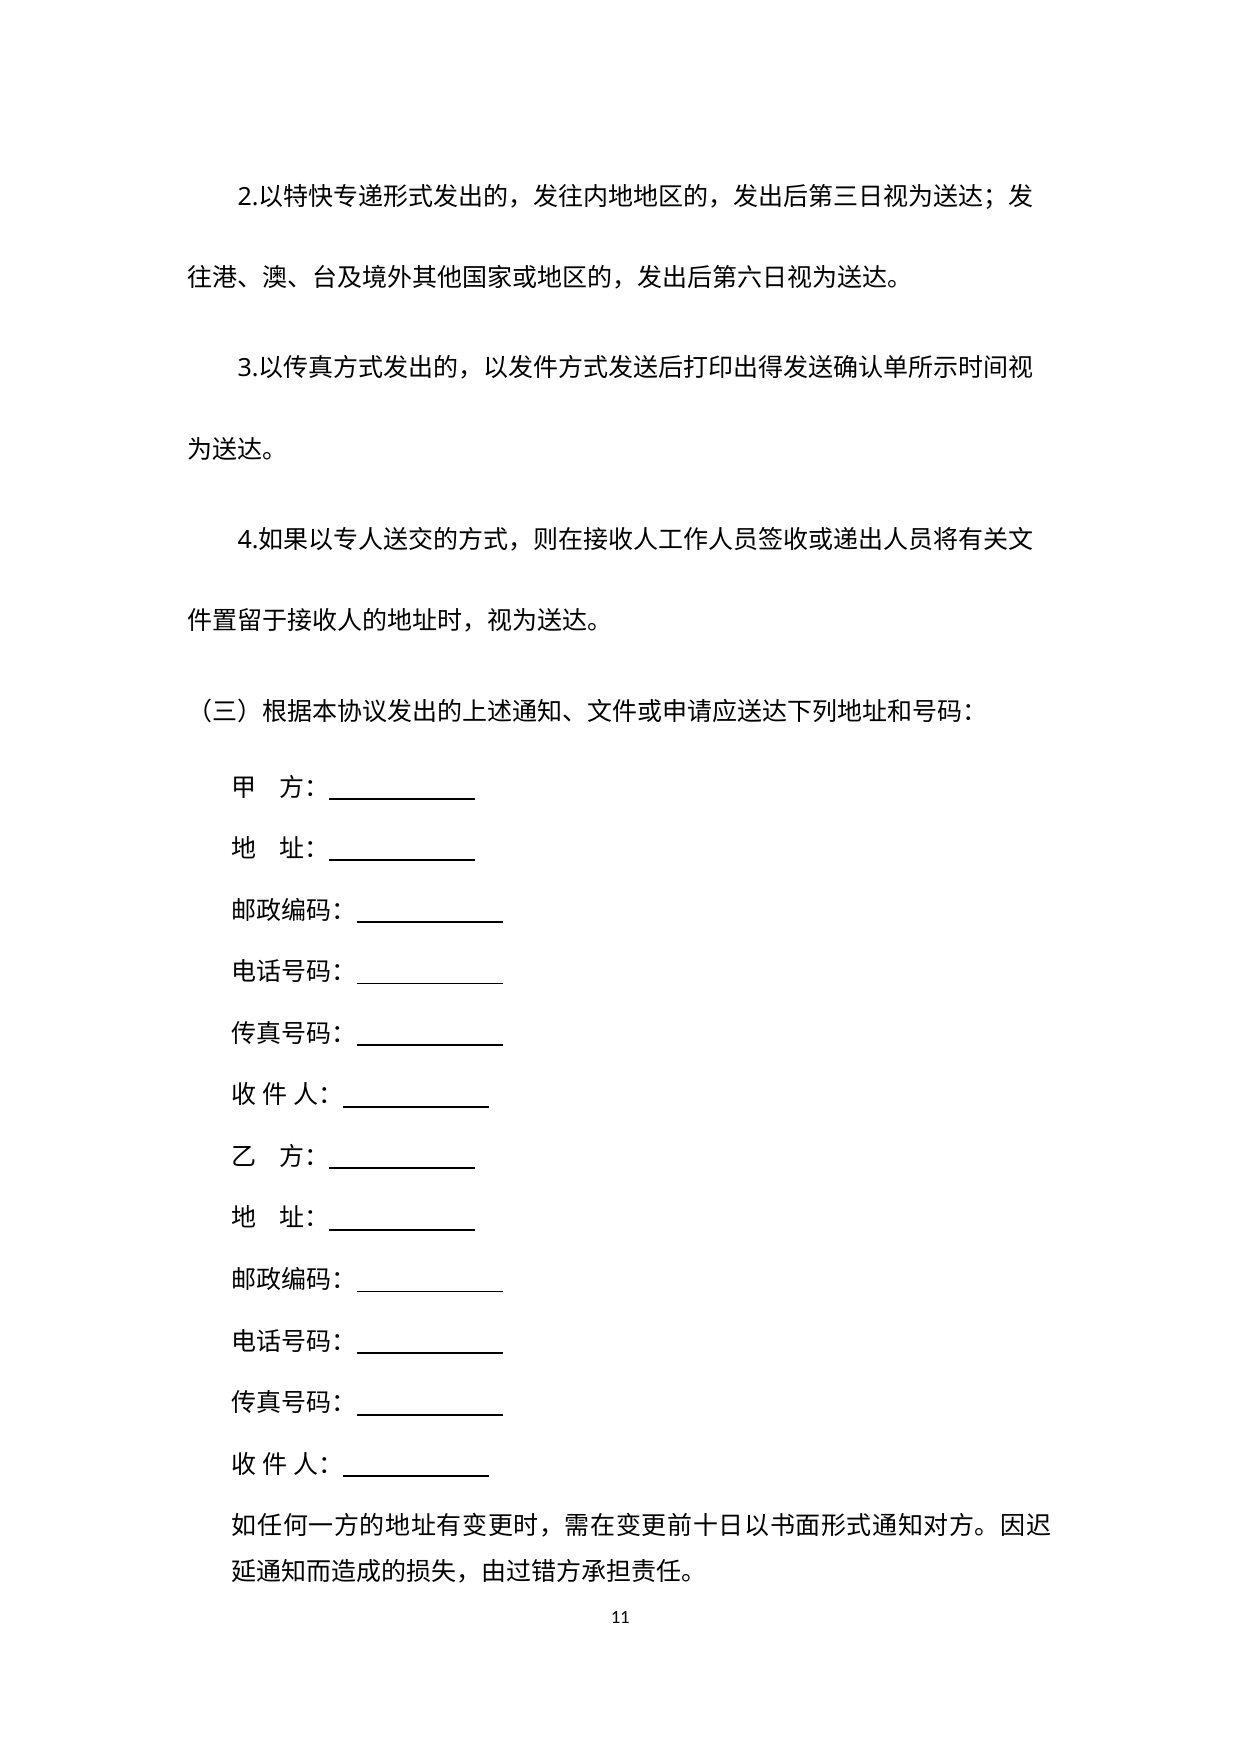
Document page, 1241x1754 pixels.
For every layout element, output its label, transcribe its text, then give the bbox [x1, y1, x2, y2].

text 地 址： [232, 1198, 1053, 1234]
text 邮政编码： [232, 1259, 1053, 1296]
text 如任何一方的地址有变更时，需在变更前十日以书面形式通知对方。因迟延通知而造成的损失，由过错方承担责任。 [232, 1506, 1053, 1587]
text 地 址： [232, 828, 1053, 865]
text 2.以特快专递形式发出的，发往内地地区的，发出后第三日视为送达；发往港、澳、台及境外其他国家或地区的，发出后第六日视为送达。 [187, 162, 1053, 308]
text 收 件 人： [232, 1444, 1053, 1480]
text 传真号码： [232, 1383, 1053, 1419]
text 4.如果以专人送交的方式，则在接收人工作人员签收或递出人员将有关文件置留于接收人的地址时，视为送达。 [187, 505, 1053, 651]
text 乙 方： [232, 1136, 1053, 1173]
text 收 件 人： [232, 1075, 1053, 1111]
text 传真号码： [232, 1013, 1053, 1049]
text 甲 方： [232, 767, 1053, 803]
text 邮政编码： [232, 890, 1053, 926]
text 电话号码： [232, 1321, 1053, 1357]
text 3.以传真方式发出的，以发件方式发送后打印出得发送确认单所示时间视为送达。 [187, 333, 1053, 480]
text 电话号码： [232, 952, 1053, 988]
text （三）根据本协议发出的上述通知、文件或申请应送达下列地址和号码： [187, 677, 1053, 742]
